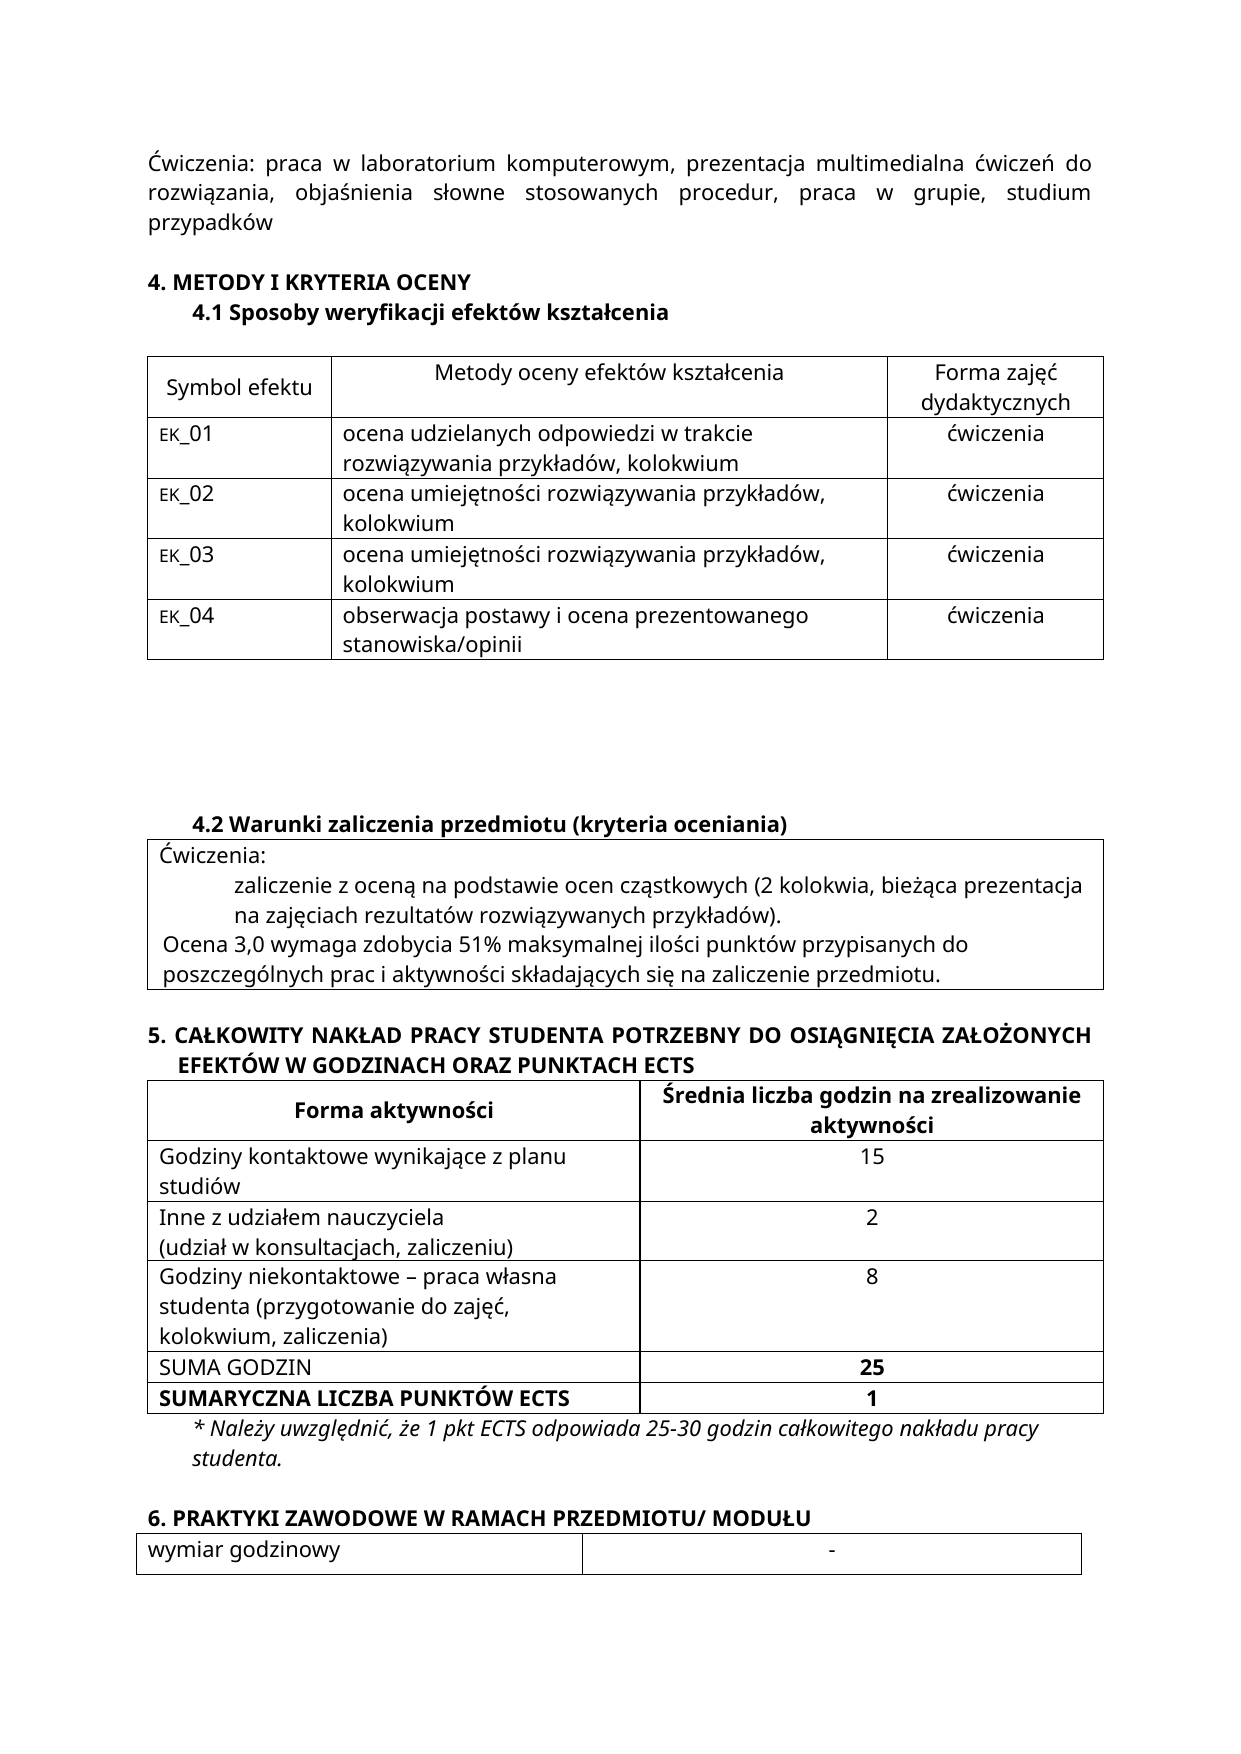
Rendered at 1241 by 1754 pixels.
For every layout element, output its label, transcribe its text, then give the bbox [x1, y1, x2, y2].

table_cell ćwiczenia [888, 418, 1103, 477]
table_cell ek_04 [148, 600, 331, 659]
table_cell ek_03 [148, 539, 331, 599]
table_header Metody oceny efektów kształcenia [332, 357, 887, 417]
table_cell ćwiczenia [888, 539, 1103, 599]
table_cell ek_01 [148, 418, 331, 477]
text Ćwiczenia: praca w laboratorium komputerowym, prezentacja multimedialna ćwiczeń do rozwiązania, objaśnienia słowne stosowanych procedur, praca w grupie, studium przypadków [148, 148, 1093, 237]
table_cell 2 [641, 1202, 1103, 1260]
table_header wymiar godzinowy [137, 1534, 582, 1574]
table_header Średnia liczba godzin na zrealizowanie aktywności [641, 1081, 1103, 1140]
table_header Forma zajęć dydaktycznych [888, 357, 1103, 417]
table_cell 1 [641, 1383, 1103, 1412]
text 4.1 Sposoby weryfikacji efektów kształcenia [192, 297, 1093, 326]
text 4. METODY I KRYTERIA OCENY [148, 267, 1093, 297]
table_cell ćwiczenia [888, 479, 1103, 538]
table_header Forma aktywności [148, 1081, 639, 1140]
table_cell obserwacja postawy i ocena prezentowanego stanowiska/opinii [332, 600, 887, 659]
table_cell Godziny niekontaktowe – praca własna studenta (przygotowanie do zajęć, kolokwium, zaliczenia) [148, 1261, 639, 1351]
table_cell SUMA GODZIN [148, 1352, 639, 1382]
table_header Symbol efektu [148, 357, 331, 417]
text 5. CAŁKOWITY NAKŁAD PRACY STUDENTA POTRZEBNY DO OSIĄGNIĘCIA ZAŁOŻONYCH EFEKTÓW W GODZINACH ORAZ PUNKTACH ECTS [148, 1020, 1093, 1079]
text * Należy uwzględnić, że 1 pkt ECTS odpowiada 25-30 godzin całkowitego nakładu pracy studenta. [192, 1414, 1093, 1473]
text 6. PRAKTYKI ZAWODOWE W RAMACH PRZEDMIOTU/ MODUŁU [148, 1503, 1093, 1533]
table_cell ocena umiejętności rozwiązywania przykładów, kolokwium [332, 479, 887, 538]
table_cell 25 [641, 1352, 1103, 1382]
table_cell ek_02 [148, 479, 331, 538]
table_cell Godziny kontaktowe wynikające z planu studiów [148, 1141, 639, 1201]
table_cell Inne z udziałem nauczyciela (udział w konsultacjach, zaliczeniu) [148, 1202, 639, 1260]
table_header Ćwiczenia: zaliczenie z oceną na podstawie ocen cząstkowych (2 kolokwia, bieżąca prezentacja na zajęciach rezultatów rozwiązywanych przykładów). Ocena 3,0 wymaga zdobycia 51% maksymalnej ilości punktów przypisanych do poszczególnych prac i aktywności składających się na zaliczenie przedmiotu. [148, 840, 1103, 989]
table_cell ocena umiejętności rozwiązywania przykładów, kolokwium [332, 539, 887, 599]
table_cell 8 [641, 1261, 1103, 1351]
table_cell 15 [641, 1141, 1103, 1201]
table_cell SUMARYCZNA LICZBA PUNKTÓW ECTS [148, 1383, 639, 1412]
table_cell ocena udzielanych odpowiedzi w trakcie rozwiązywania przykładów, kolokwium [332, 418, 887, 477]
text 4.2 Warunki zaliczenia przedmiotu (kryteria oceniania) [192, 809, 1093, 839]
table_cell ćwiczenia [888, 600, 1103, 659]
table_header - [583, 1534, 1081, 1574]
